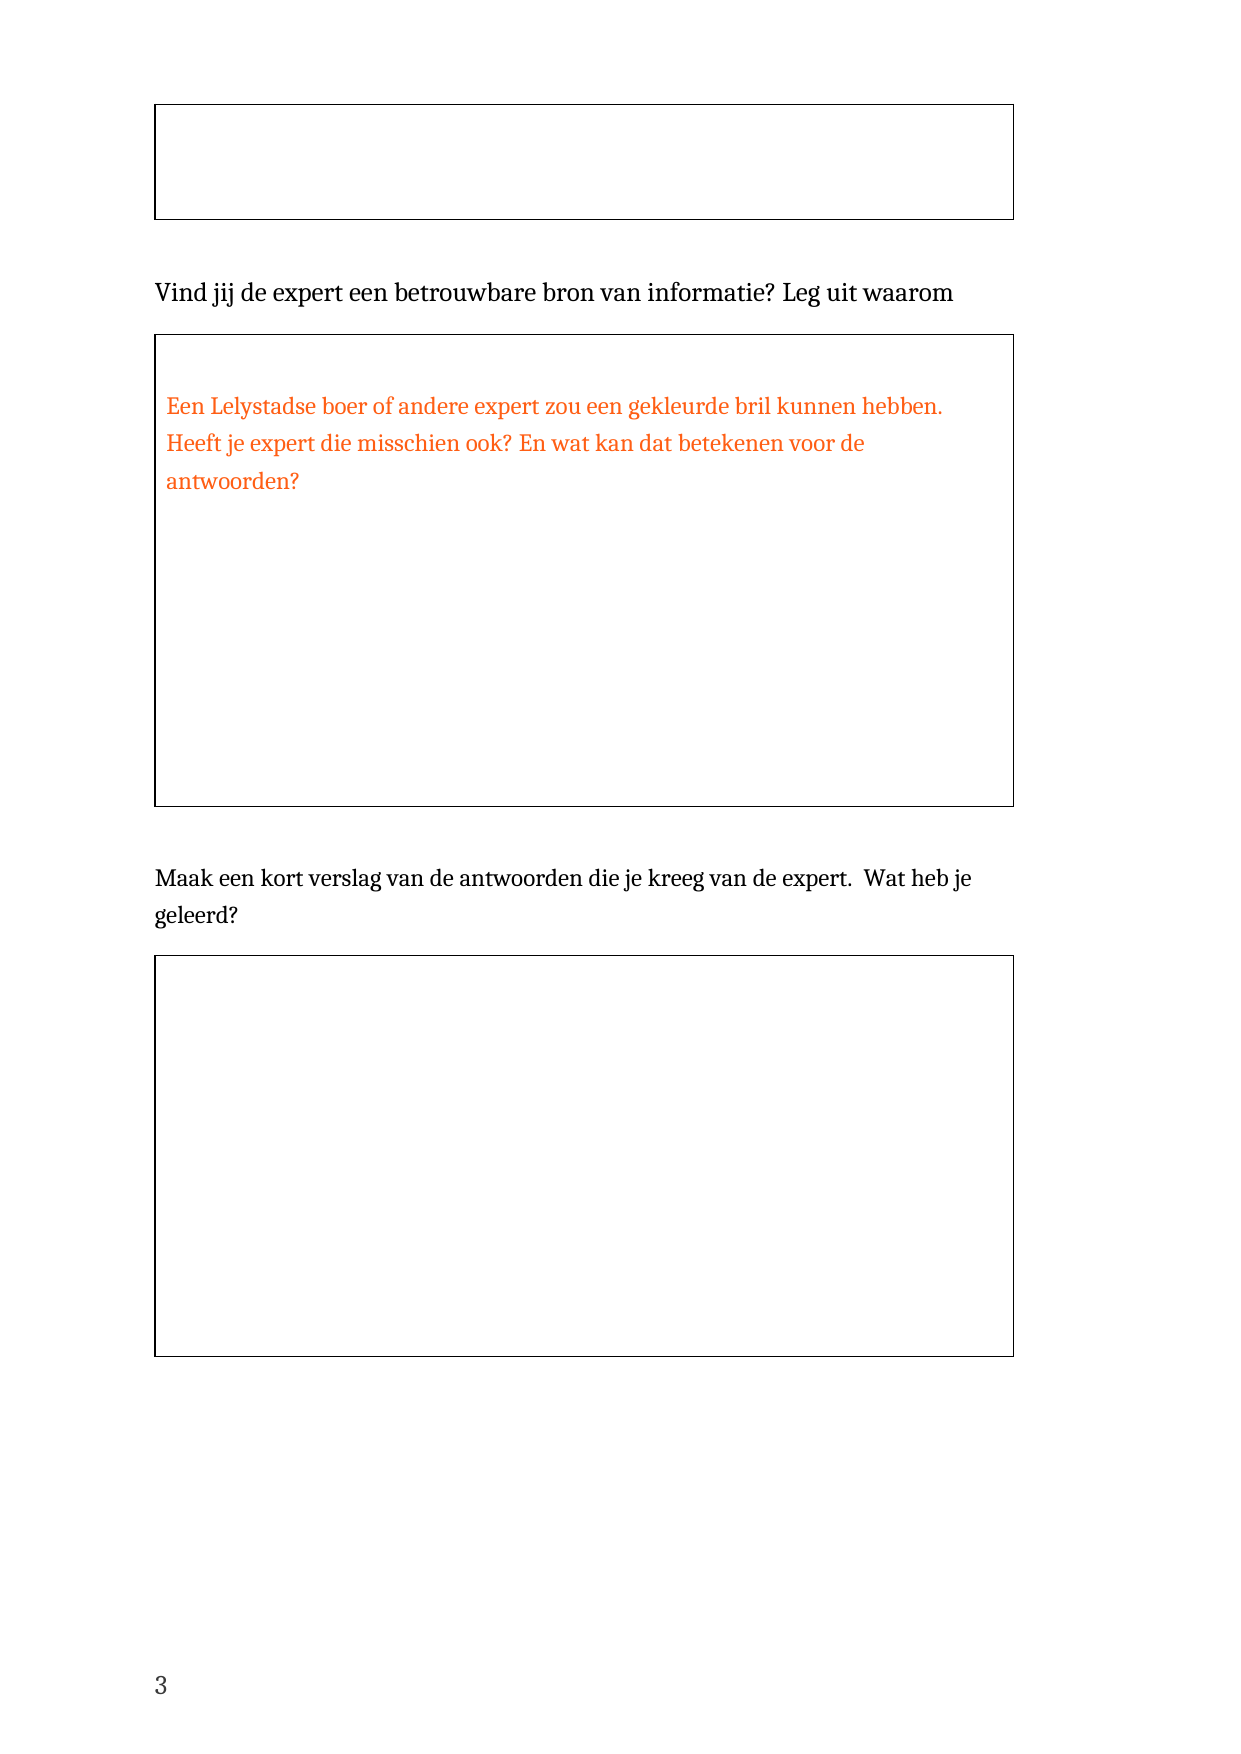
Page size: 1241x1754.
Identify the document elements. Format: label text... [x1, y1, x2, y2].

table_header Een Lelystadse boer of andere expert zou een gekleurde bril kunnen hebben. Heeft je expert die misschien ook? En wat kan dat betekenen voor de antwoorden? [156, 335, 1013, 806]
text Maak een kort verslag van de antwoorden die je kreeg van de expert. Wat heb je geleerd? [154, 864, 1014, 930]
text Vind jij de expert een betrouwbare bron van informatie? Leg uit waarom [154, 277, 1014, 308]
table_header [156, 105, 1013, 219]
table_header [156, 956, 1013, 1356]
